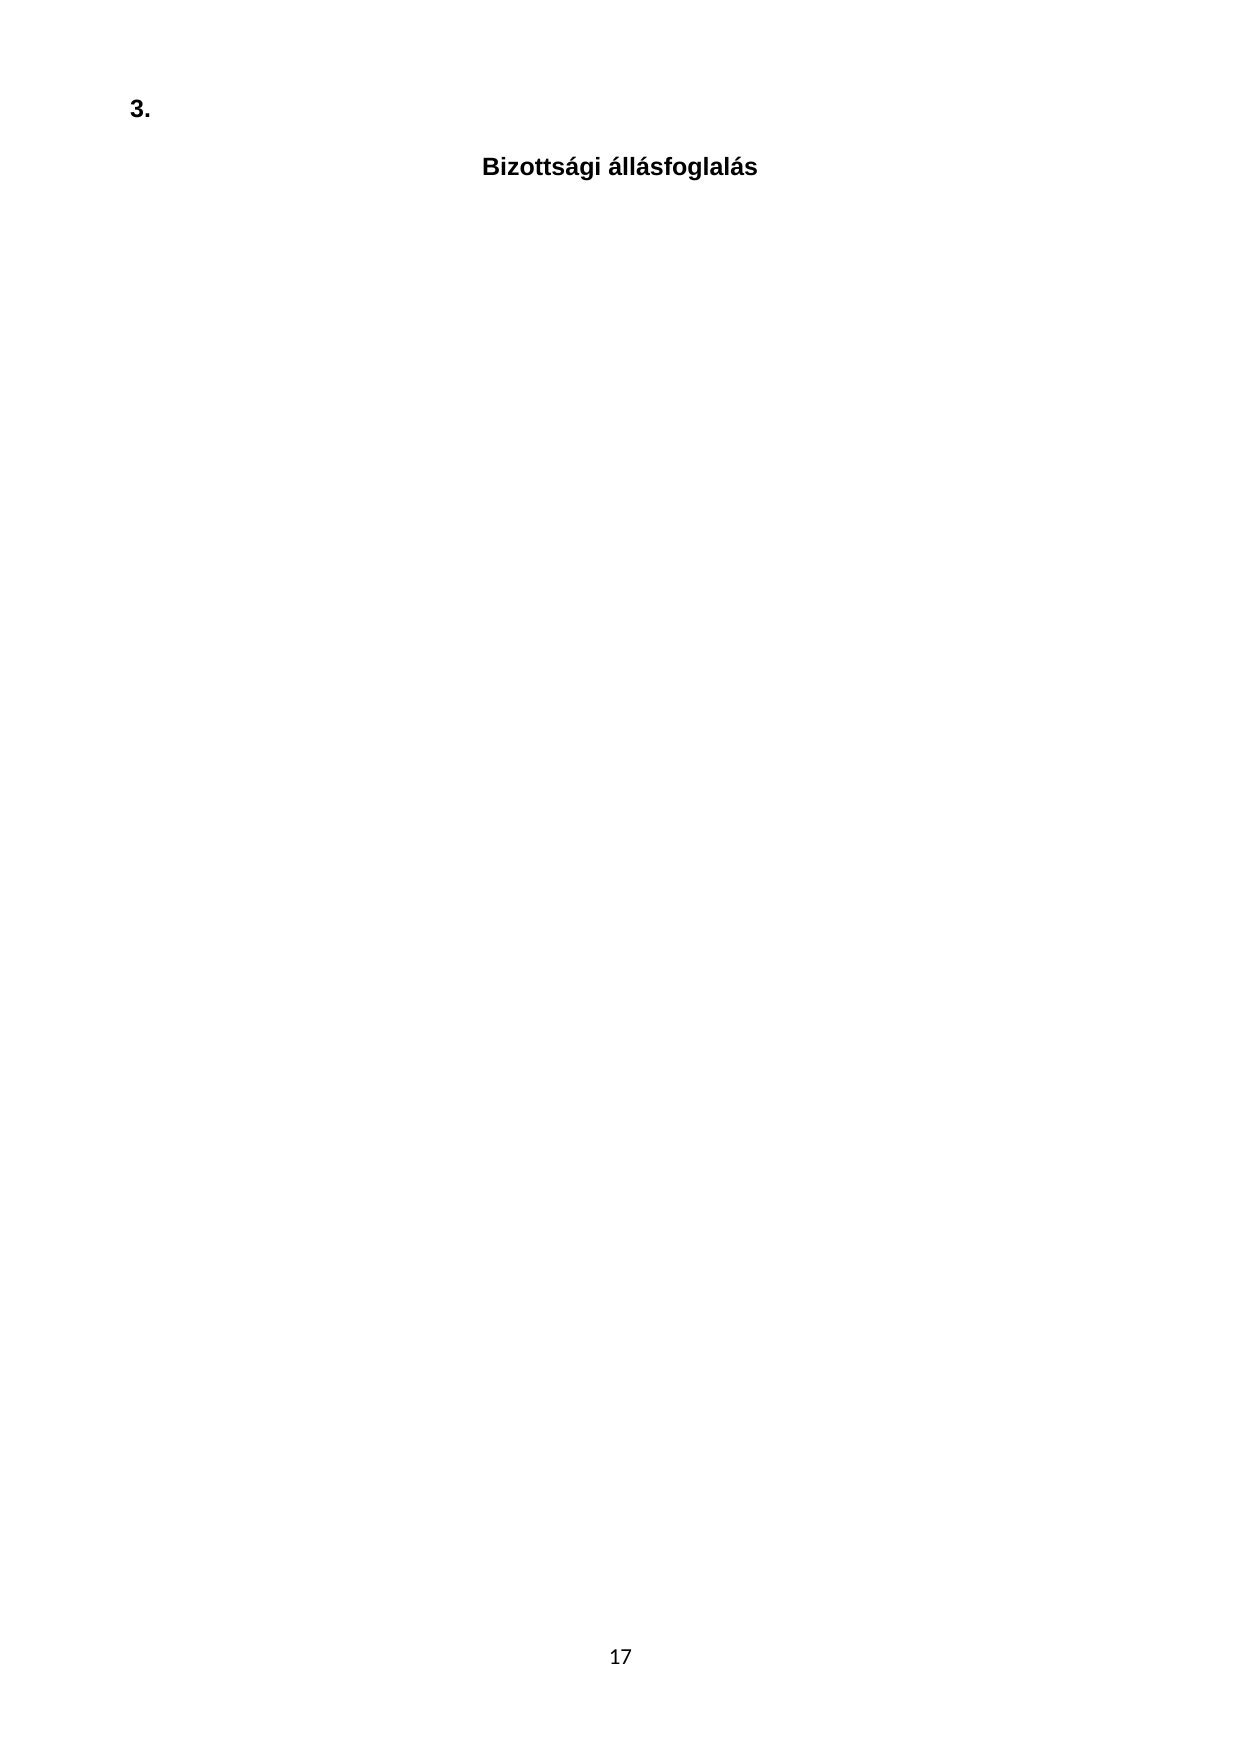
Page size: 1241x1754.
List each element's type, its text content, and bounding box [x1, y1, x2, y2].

text 3. [130, 94, 1110, 123]
text Bizottsági állásfoglalás [130, 152, 1110, 181]
